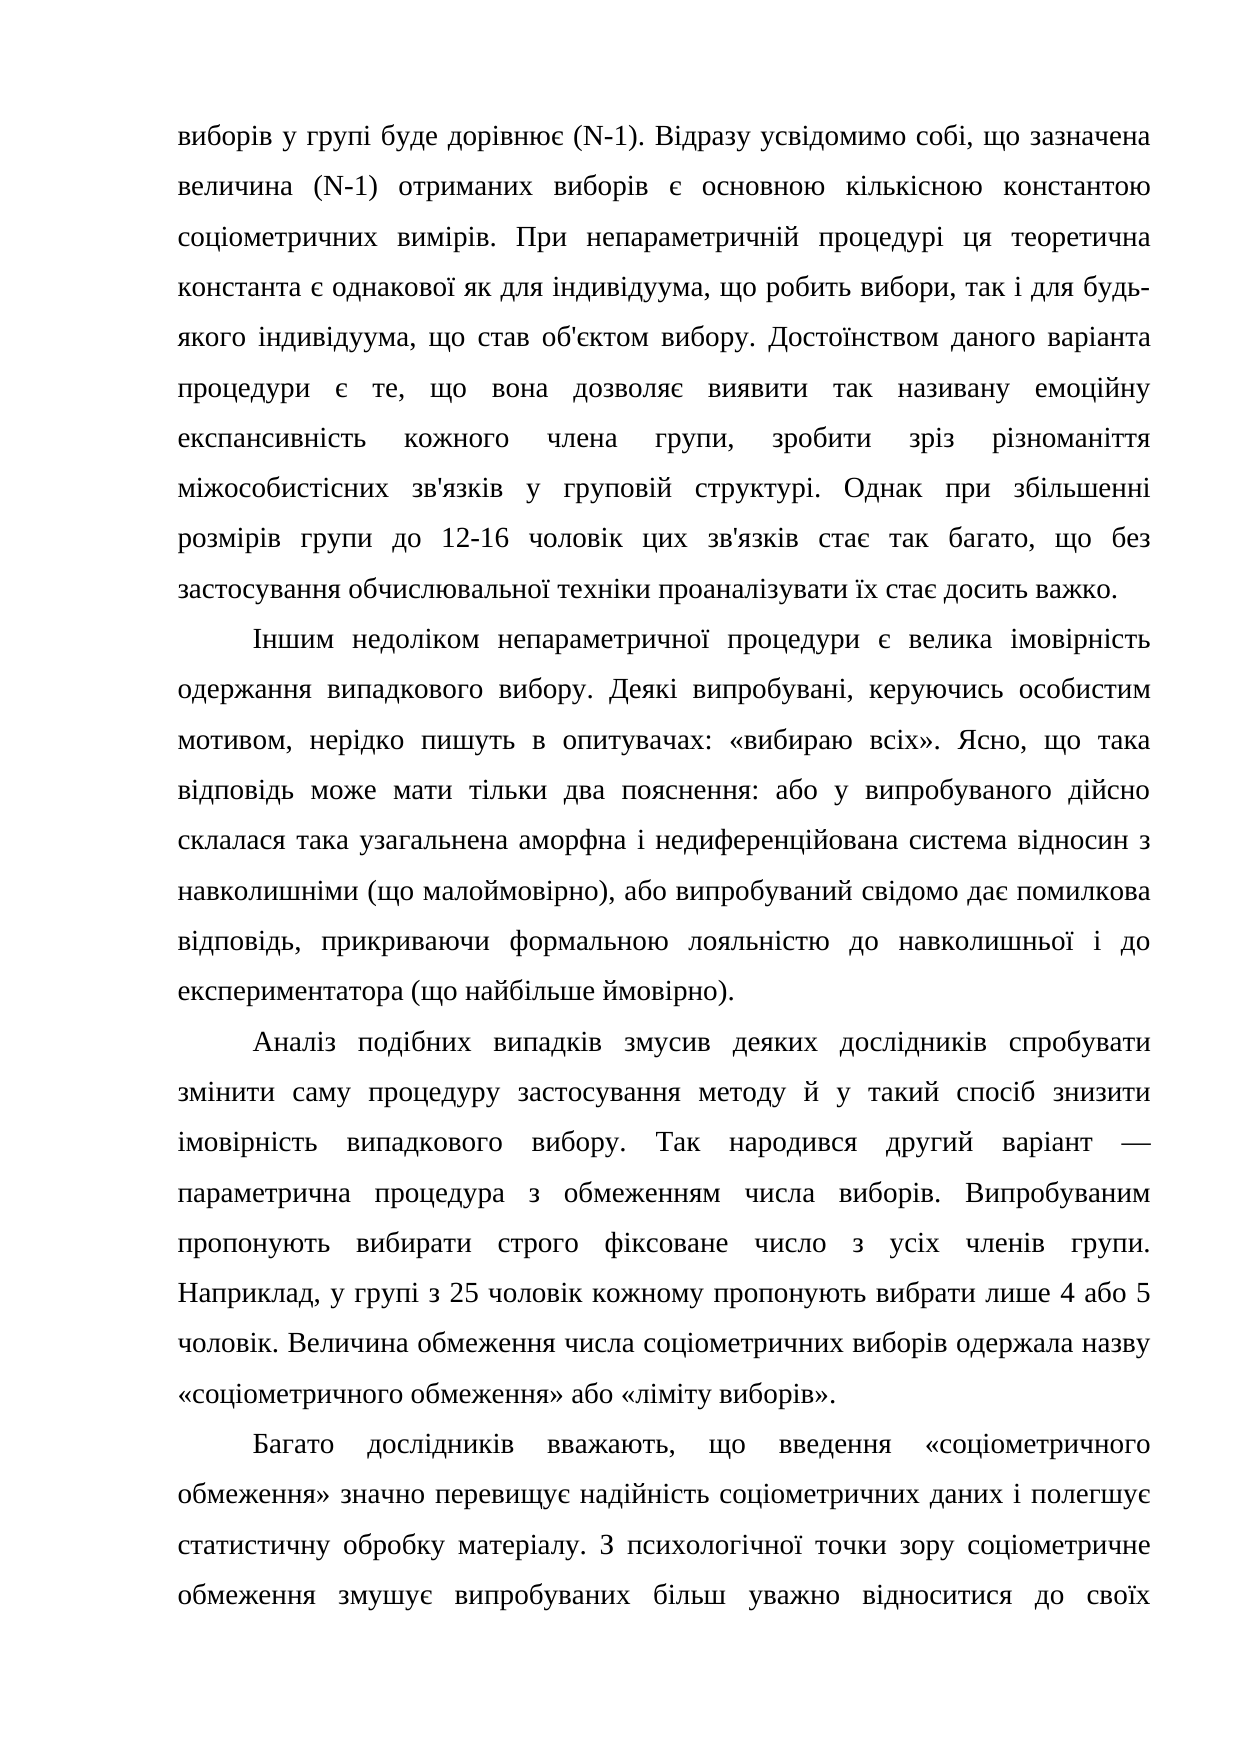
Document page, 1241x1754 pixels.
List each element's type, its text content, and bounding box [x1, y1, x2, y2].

text Аналіз подібних випадків змусив деяких дослідників спробувати змінити саму процедуру застосування методу й у такий спосіб знизити імовірність випадкового вибору. Так народився другий варіант — параметрична процедура з обмеженням числа виборів. Випробуваним пропонують вибирати строго фіксоване число з усіх членів групи. Наприклад, у групі з 25 чоловік кожному пропонують вибрати лише 4 або 5 чоловік. Величина обмеження числа соціометричних виборів одержала назву «соціометричного обмеження» або «ліміту виборів». [177, 1024, 1152, 1409]
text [177, 118, 1152, 604]
text Іншим недоліком непараметричної процедури є велика імовірність одержання випадкового вибору. Деякі випробувані, керуючись особистим мотивом, нерідко пишуть в опитувачах: «вибираю всіх». Ясно, що така відповідь може мати тільки два пояснення: або у випробуваного дійсно склалася така узагальнена аморфна і недиференційована система відносин з навколишніми (що малоймовірно), або випробуваний свідомо дає помилкова відповідь, прикриваючи формальною лояльністю до навколишньої і до експериментатора (що найбільше ймовірно). [177, 621, 1152, 1007]
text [177, 1426, 1152, 1611]
